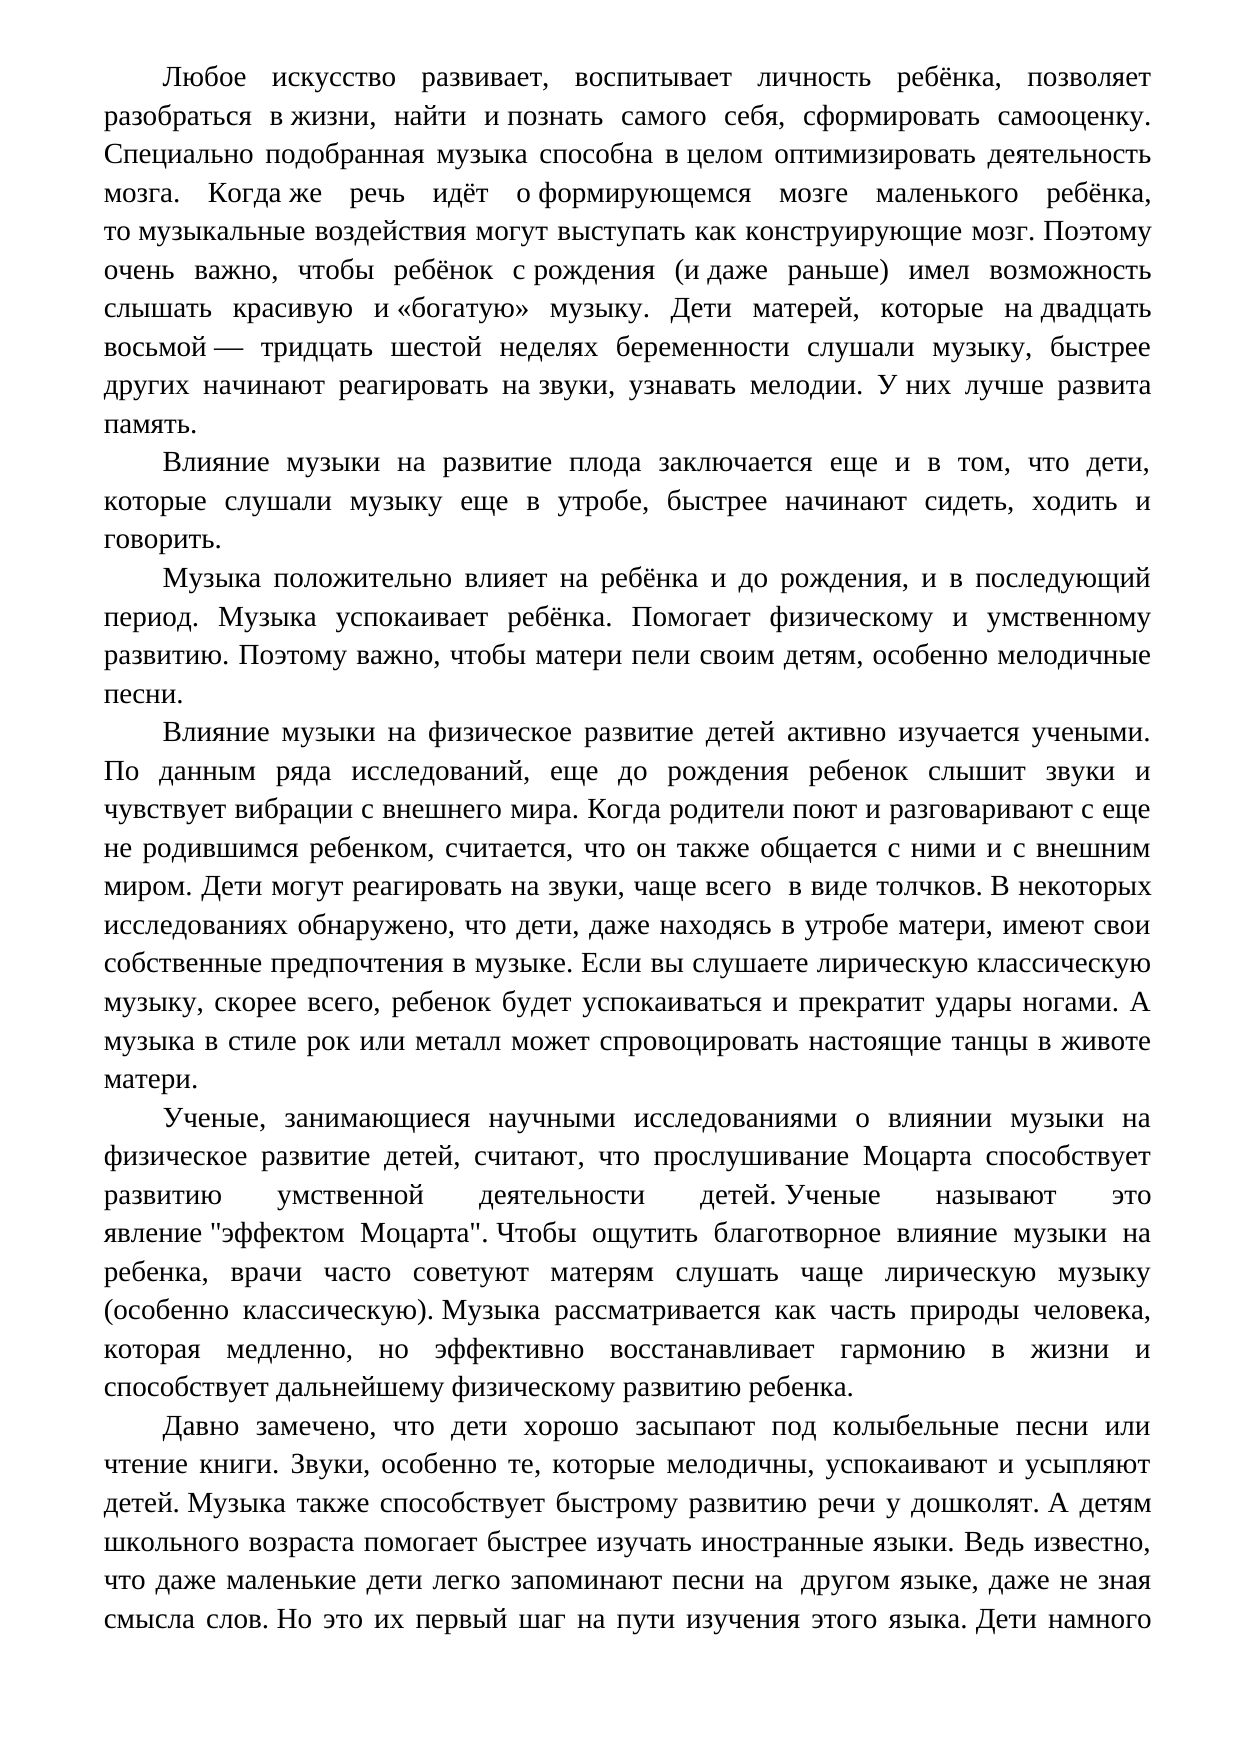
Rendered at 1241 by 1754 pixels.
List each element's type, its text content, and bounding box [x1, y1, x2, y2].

text Музыка положительно влияет на ребёнка и до рождения, и в последующий период. Музыка успокаивает ребёнка. Помогает физическому и умственному развитию. Поэтому важно, чтобы матери пели своим детям, особенно мелодичные песни. [103, 560, 1152, 709]
text Влияние музыки на физическое развитие детей активно изучается учеными. По данным ряда исследований, еще до рождения ребенок слышит звуки и чувствует вибрации с внешнего мира. Когда родители поют и разговаривают с еще не родившимся ребенком, считается, что он также общается с ними и с внешним миром. Дети могут реагировать на звуки, чаще всего в виде толчков. В некоторых исследованиях обнаружено, что дети, даже находясь в утробе матери, имеют свои собственные предпочтения в музыке. Если вы слушаете лирическую классическую музыку, скорее всего, ребенок будет успокаиваться и прекратит удары ногами. А музыка в стиле рок или металл может спровоцировать настоящие танцы в животе матери. [103, 714, 1152, 1095]
text Влияние музыки на развитие плода заключается еще и в том, что дети, которые слушали музыку еще в утробе, быстрее начинают сидеть, ходить и говорить. [103, 444, 1152, 555]
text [103, 1408, 1152, 1634]
text Любое искусство развивает, воспитывает личность ребёнка, позволяет разобраться в жизни, найти и познать самого себя, сформировать самооценку. Специально подобранная музыка способна в целом оптимизировать деятельность мозга. Когда же речь идёт о формирующемся мозге маленького ребёнка, то музыкальные воздействия могут выступать как конструирующие мозг. Поэтому очень важно, чтобы ребёнок с рождения (и даже раньше) имел возможность слышать красивую и «богатую» музыку. Дети матерей, которые на двадцать восьмой — тридцать шестой неделях беременности слушали музыку, быстрее других начинают реагировать на звуки, узнавать мелодии. У них лучше развита память. [103, 59, 1152, 439]
text Ученые, занимающиеся научными исследованиями о влиянии музыки на физическое развитие детей, считают, что прослушивание Моцарта способствует развитию умственной деятельности детей. Ученые называют это явление "эффектом Моцарта". Чтобы ощутить благотворное влияние музыки на ребенка, врачи часто советуют матерям слушать чаще лирическую музыку (особенно классическую). Музыка рассматривается как часть природы человека, которая медленно, но эффективно восстанавливает гармонию в жизни и способствует дальнейшему физическому развитию ребенка. [103, 1100, 1152, 1403]
